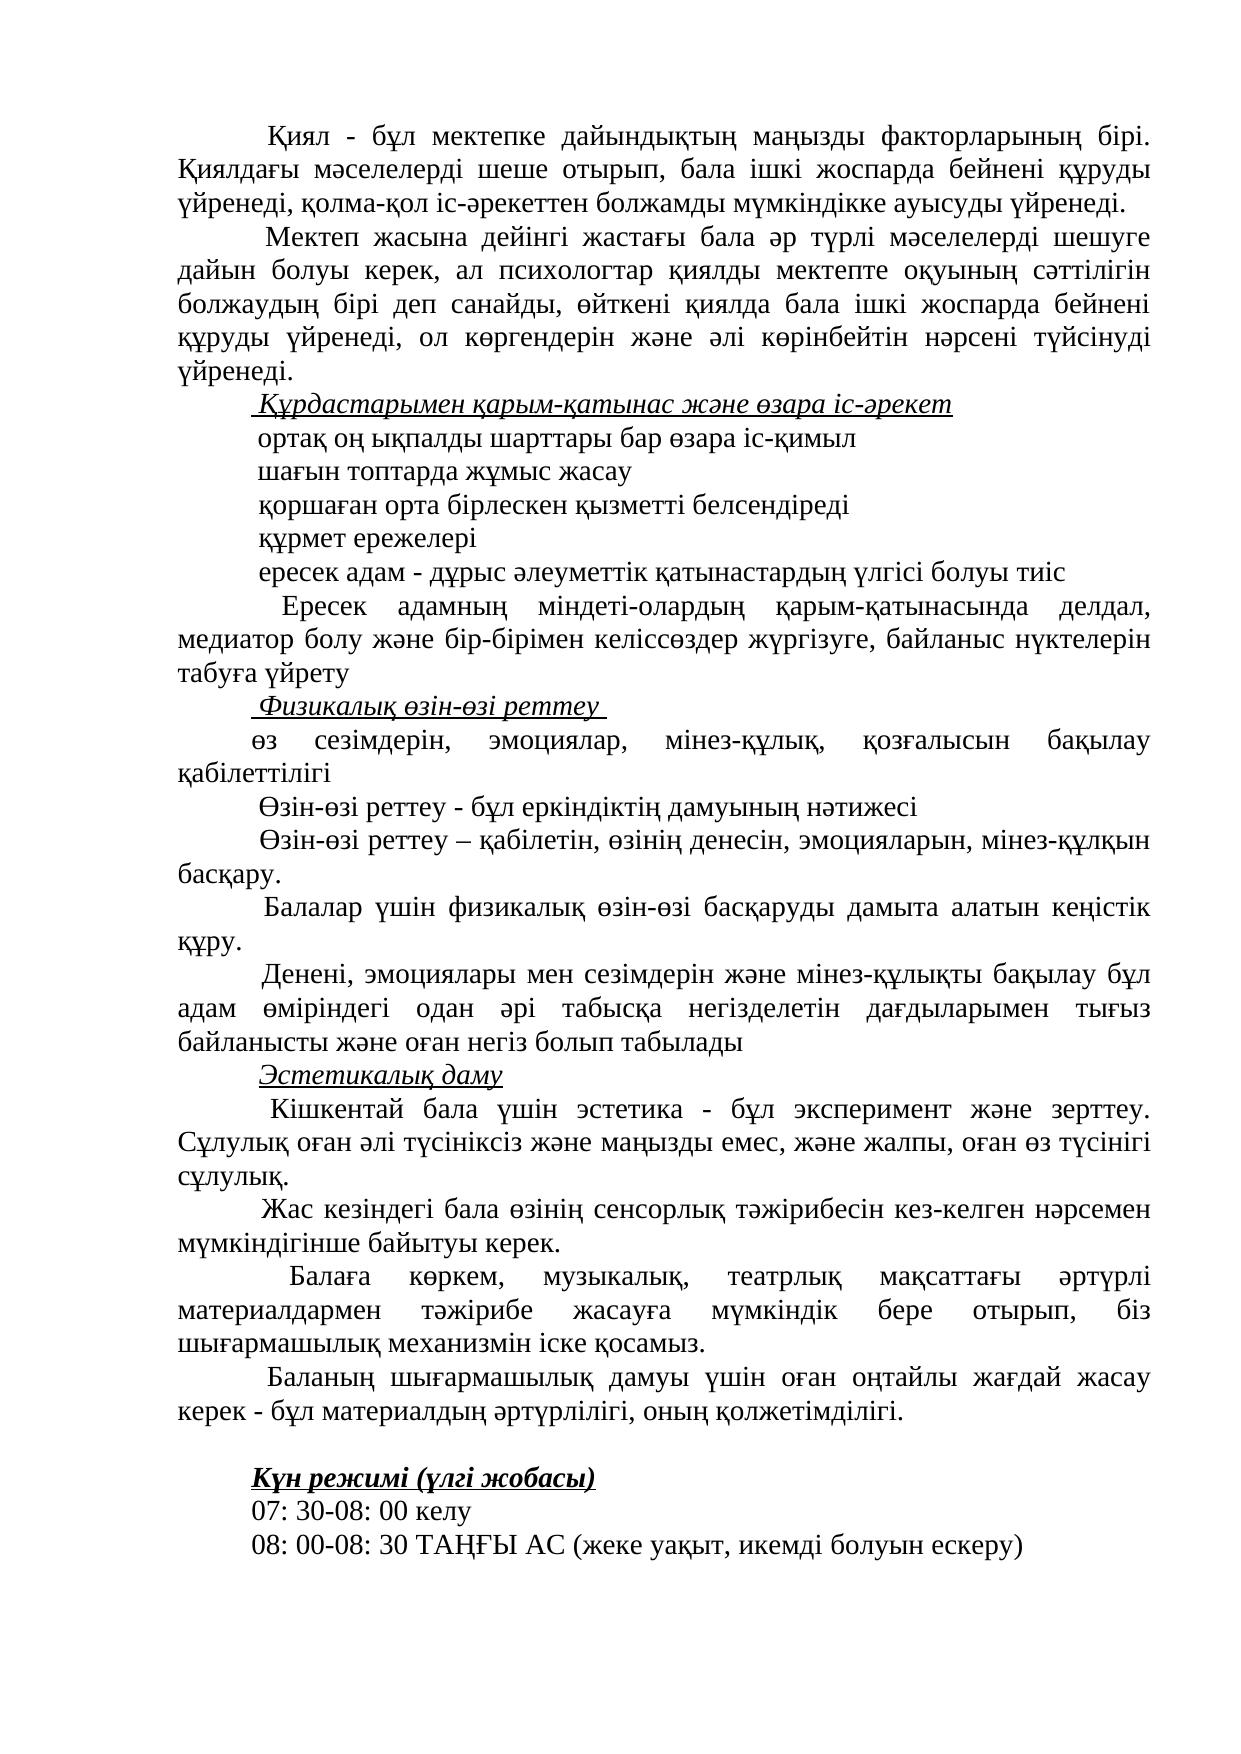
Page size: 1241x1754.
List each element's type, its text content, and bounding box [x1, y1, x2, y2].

text Балалар үшін физикалық өзін-өзі басқаруды дамыта алатын кеңістік құру. [177, 889, 1152, 957]
text Құрдастарымен қарым-қатынас және өзара іс-әрекет [177, 386, 1152, 420]
text құрмет ережелері [177, 521, 1152, 554]
text өз сезімдерін, эмоциялар, мінез-құлық, қозғалысын бақылау қабілеттілігі [177, 722, 1152, 789]
text Физикалық өзін-өзі реттеу [177, 688, 1152, 722]
text Баланың шығармашылық дамуы үшін оған оңтайлы жағдай жасау керек - бұл материалдың әртүрлілігі, оның қолжетімділігі. [177, 1359, 1152, 1426]
text Денені, эмоциялары мен сезімдерін және мінез-құлықты бақылау бұл адам өміріндегі одан әрі табысқа негізделетін дағдыларымен тығыз байланысты және оған негіз болып табылады [177, 957, 1152, 1057]
text Күн режимі (үлгі жобасы) [177, 1460, 1152, 1493]
text қоршаған орта бірлескен қызметті белсендіреді [177, 487, 1152, 521]
text Кішкентай бала үшін эстетика - бұл эксперимент және зерттеу. Сұлулық оған әлі түсініксіз және маңызды емес, және жалпы, оған өз түсінігі сұлулық. [177, 1091, 1152, 1191]
text Мектеп жасына дейінгі жастағы бала әр түрлі мәселелерді шешуге дайын болуы керек, ал психологтар қиялды мектепте оқуының сәттілігін болжаудың бірі деп санайды, өйткені қиялда бала ішкі жоспарда бейнені құруды үйренеді, ол көргендерін және әлі көрінбейтін нәрсені түйсінуді үйренеді. [177, 219, 1152, 386]
text Қиял - бұл мектепке дайындықтың маңызды факторларының бірі. Қиялдағы мәселелерді шеше отырып, бала ішкі жоспарда бейнені құруды үйренеді, қолма-қол іс-әрекеттен болжамды мүмкіндікке ауысуды үйренеді. [177, 118, 1152, 219]
text шағын топтарда жұмыс жасау [177, 453, 1152, 487]
text Ересек адамның міндеті-олардың қарым-қатынасында делдал, медиатор болу және бір-бірімен келіссөздер жүргізуге, байланыс нүктелерін табуға үйрету [177, 588, 1152, 688]
text ересек адам - дұрыс әлеуметтік қатынастардың үлгісі болуы тиіс [177, 554, 1152, 588]
text Жас кезіндегі бала өзінің сенсорлық тәжірибесін кез-келген нәрсемен мүмкіндігінше байытуы керек. [177, 1191, 1152, 1258]
text 08: 00-08: 30 ТАҢҒЫ АС (жеке уақыт, икемді болуын ескеру) [177, 1527, 1152, 1560]
text Өзін-өзі реттеу - бұл еркіндіктің дамуының нәтижесі [177, 789, 1152, 822]
text Өзін-өзі реттеу – қабілетін, өзінің денесін, эмоцияларын, мінез-құлқын басқару. [177, 822, 1152, 889]
text 07: 30-08: 00 келу [177, 1493, 1152, 1527]
text ортақ оң ықпалды шарттары бар өзара іс-қимыл [177, 420, 1152, 453]
text Балаға көркем, музыкалық, театрлық мақсаттағы әртүрлі материалдармен тәжірибе жасауға мүмкіндік бере отырып, біз шығармашылық механизмін іске қосамыз. [177, 1258, 1152, 1359]
text Эстетикалық даму [177, 1057, 1152, 1091]
